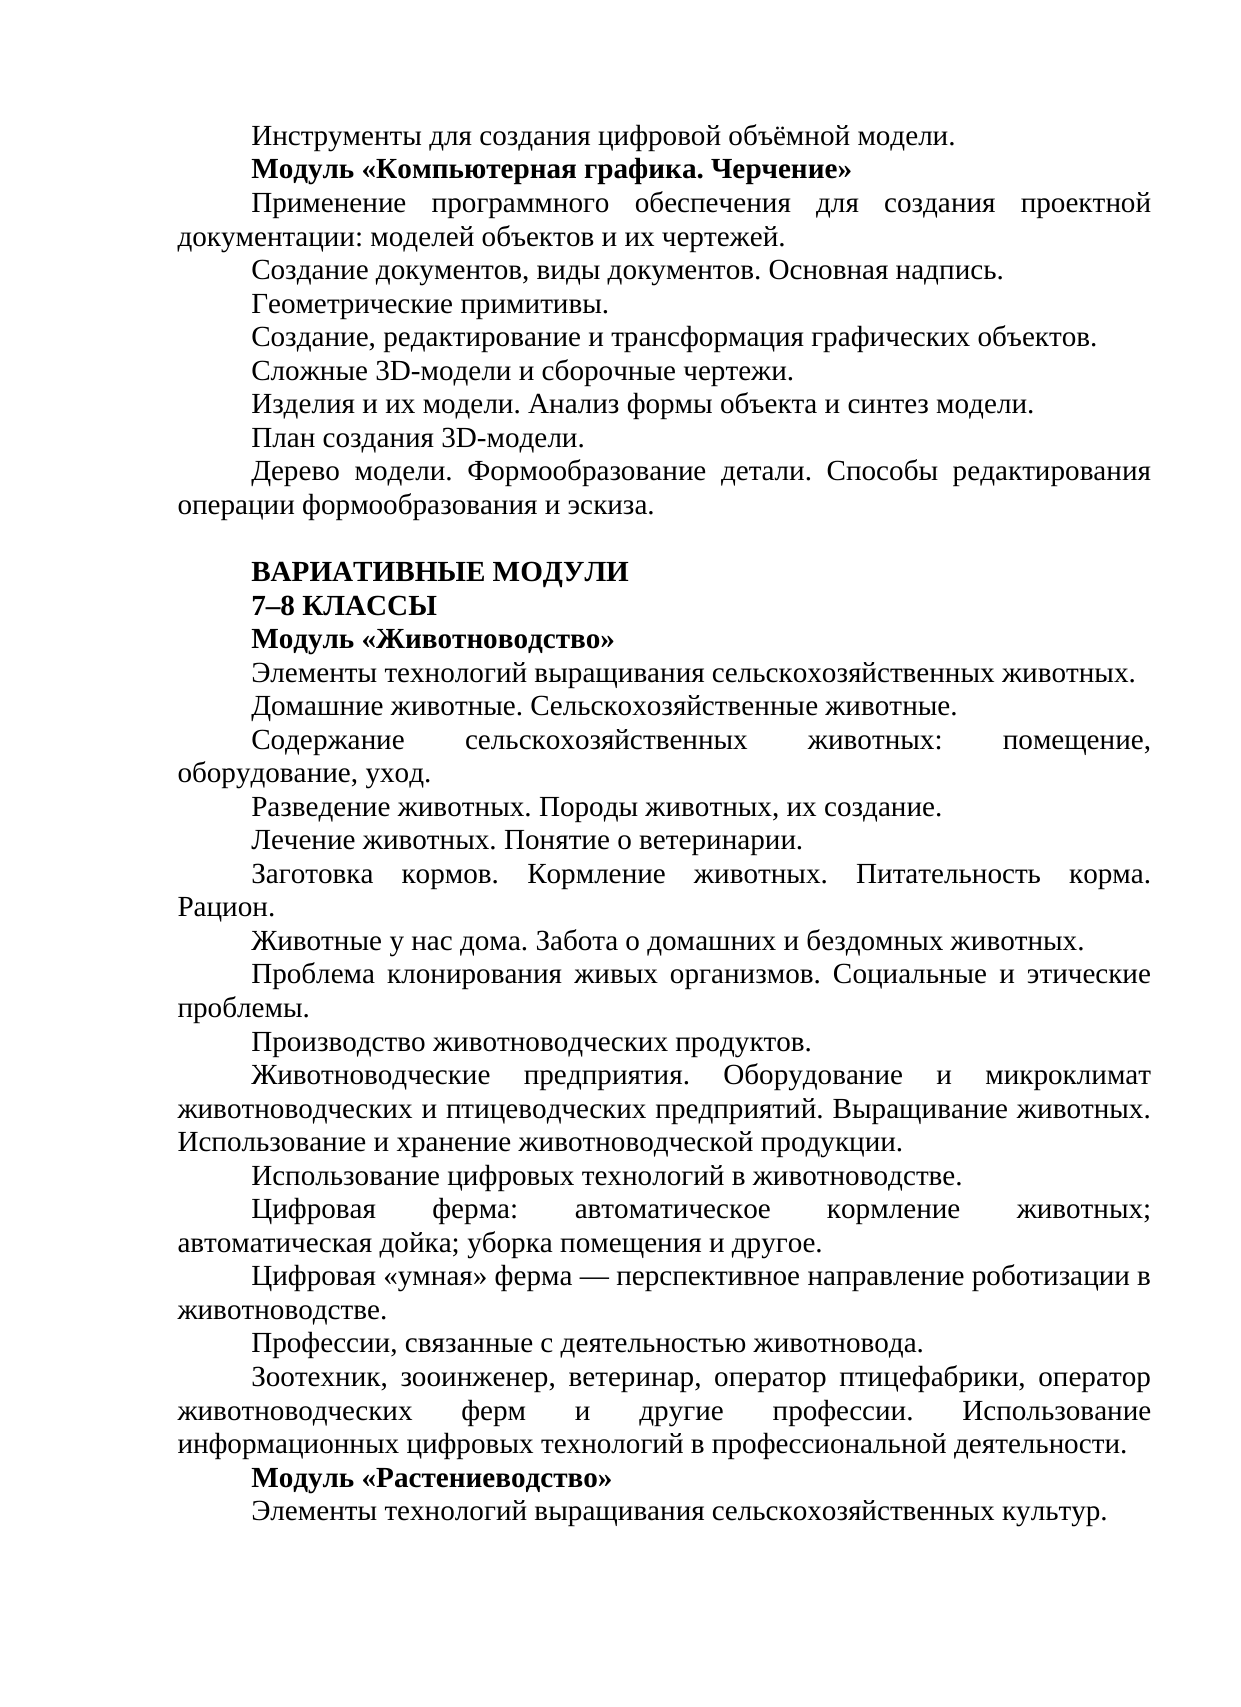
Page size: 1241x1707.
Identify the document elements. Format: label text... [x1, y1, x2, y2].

text Разведение животных. Породы животных, их создание. [177, 789, 1152, 822]
text Проблема клонирования живых организмов. Социальные и этические проблемы. [177, 957, 1152, 1024]
text Цифровая ферма: автоматическое кормление животных; автоматическая дойка; уборка помещения и другое. [177, 1191, 1152, 1258]
text Инструменты для создания цифровой объёмной модели. [177, 118, 1152, 152]
text Геометрические примитивы. [177, 286, 1152, 319]
text 7–8 КЛАССЫ [177, 588, 1152, 621]
text Дерево модели. Формообразование детали. Способы редактирования операции формообразования и эскиза. [177, 453, 1152, 521]
text Профессии, связанные с деятельностью животновода. [177, 1326, 1152, 1359]
text Модуль «Животноводство» [177, 621, 1152, 655]
text Модуль «Компьютерная графика. Черчение» [177, 152, 1152, 185]
text План создания 3D-модели. [177, 420, 1152, 453]
text Сложные 3D-модели и сборочные чертежи. [177, 353, 1152, 386]
text Домашние животные. Сельскохозяйственные животные. [177, 688, 1152, 722]
text Зоотехник, зооинженер, ветеринар, оператор птицефабрики, оператор животноводческих ферм и другие профессии. Использование информационных цифровых технологий в профессиональной деятельности. [177, 1359, 1152, 1460]
text Животные у нас дома. Забота о домашних и бездомных животных. [177, 923, 1152, 957]
text Лечение животных. Понятие о ветеринарии. [177, 822, 1152, 856]
text ВАРИАТИВНЫЕ МОДУЛИ [177, 554, 1152, 588]
text Элементы технологий выращивания сельскохозяйственных животных. [177, 655, 1152, 688]
text Цифровая «умная» ферма — перспективное направление роботизации в животноводстве. [177, 1258, 1152, 1326]
text Изделия и их модели. Анализ формы объекта и синтез модели. [177, 386, 1152, 420]
text Применение программного обеспечения для создания проектной документации: моделей объектов и их чертежей. [177, 185, 1152, 252]
text Элементы технологий выращивания сельскохозяйственных культур. [177, 1493, 1152, 1527]
text Содержание сельскохозяйственных животных: помещение, оборудование, уход. [177, 722, 1152, 789]
text Использование цифровых технологий в животноводстве. [177, 1158, 1152, 1191]
text Создание документов, виды документов. Основная надпись. [177, 252, 1152, 286]
text Производство животноводческих продуктов. [177, 1024, 1152, 1057]
text Модуль «Растениеводство» [177, 1460, 1152, 1493]
text Животноводческие предприятия. Оборудование и микроклимат животноводческих и птицеводческих предприятий. Выращивание животных. Использование и хранение животноводческой продукции. [177, 1057, 1152, 1158]
text Заготовка кормов. Кормление животных. Питательность корма. Рацион. [177, 856, 1152, 923]
text Создание, редактирование и трансформация графических объектов. [177, 319, 1152, 353]
